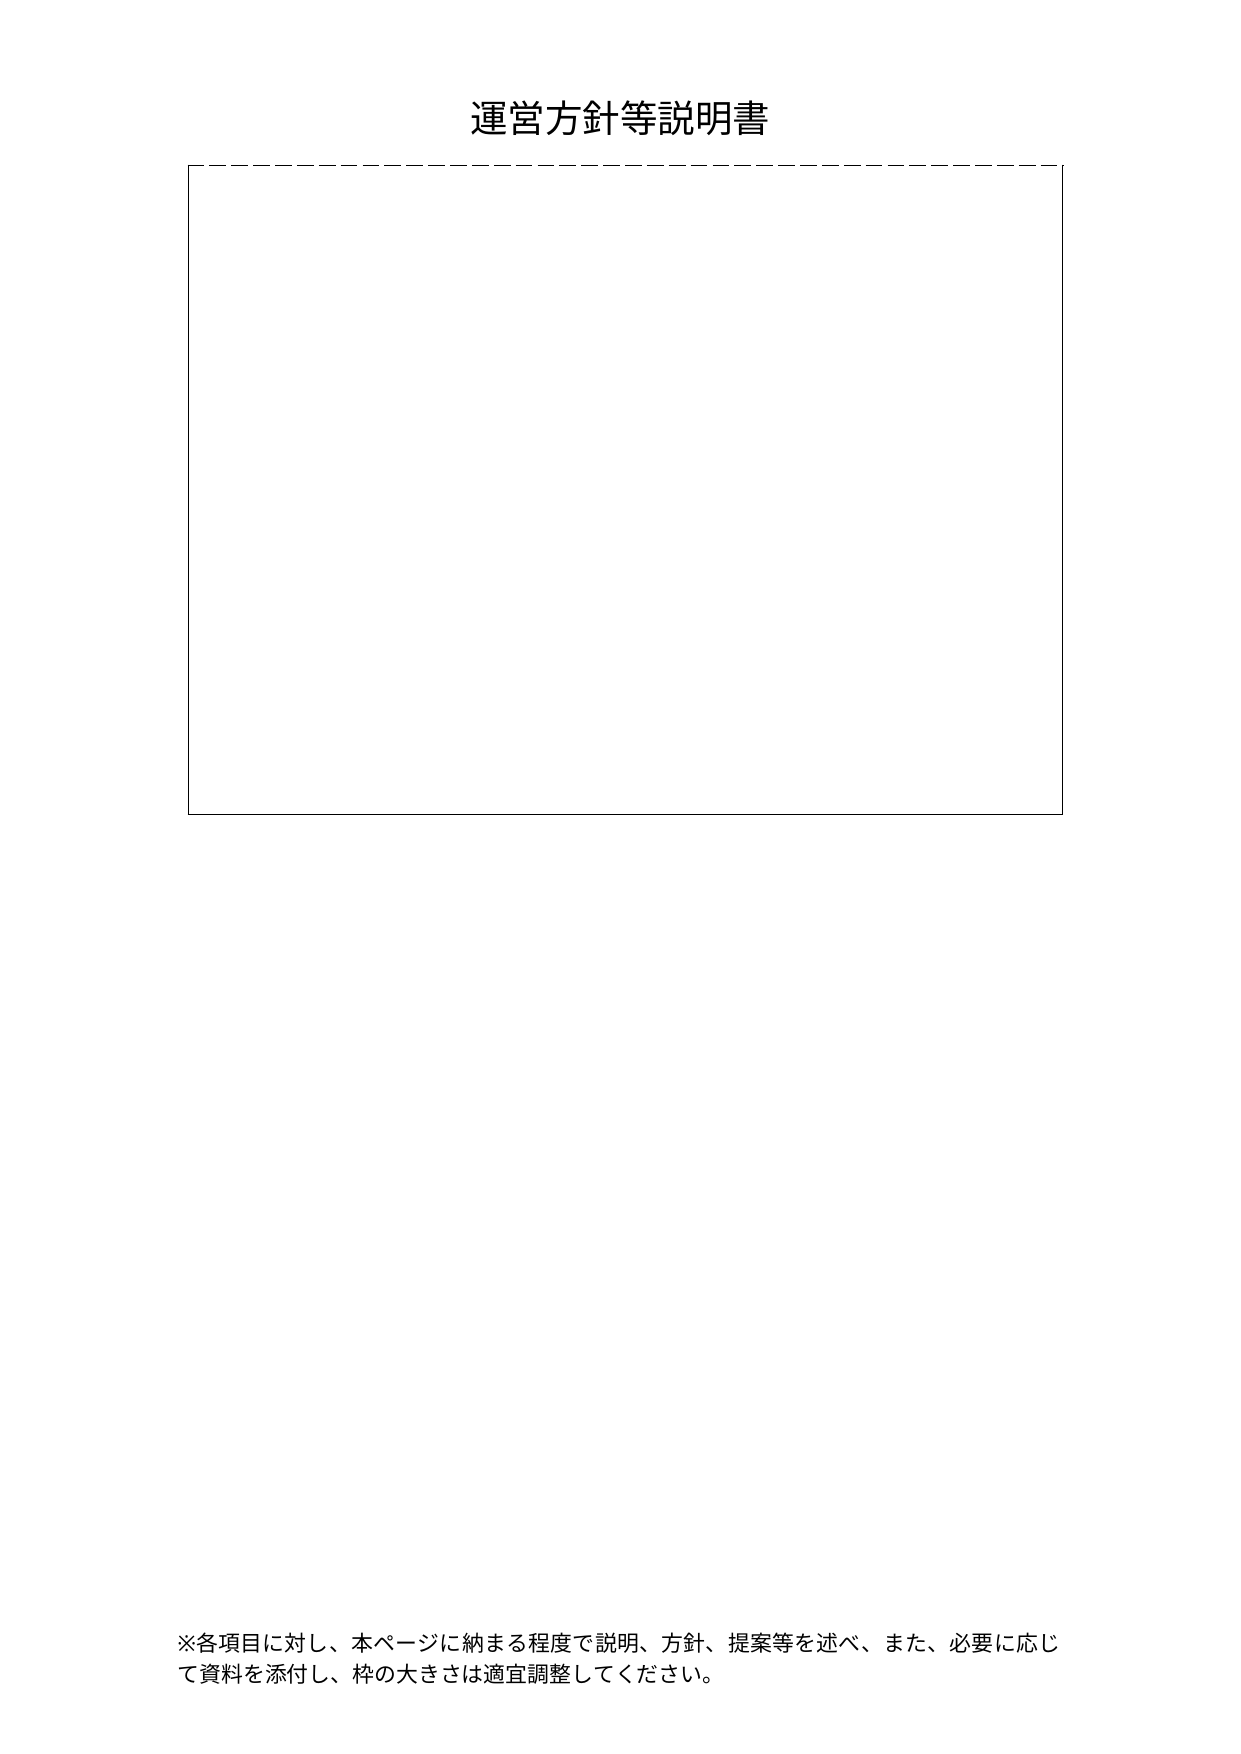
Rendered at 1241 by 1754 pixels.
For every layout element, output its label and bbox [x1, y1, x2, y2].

table_cell [189, 165, 1062, 814]
